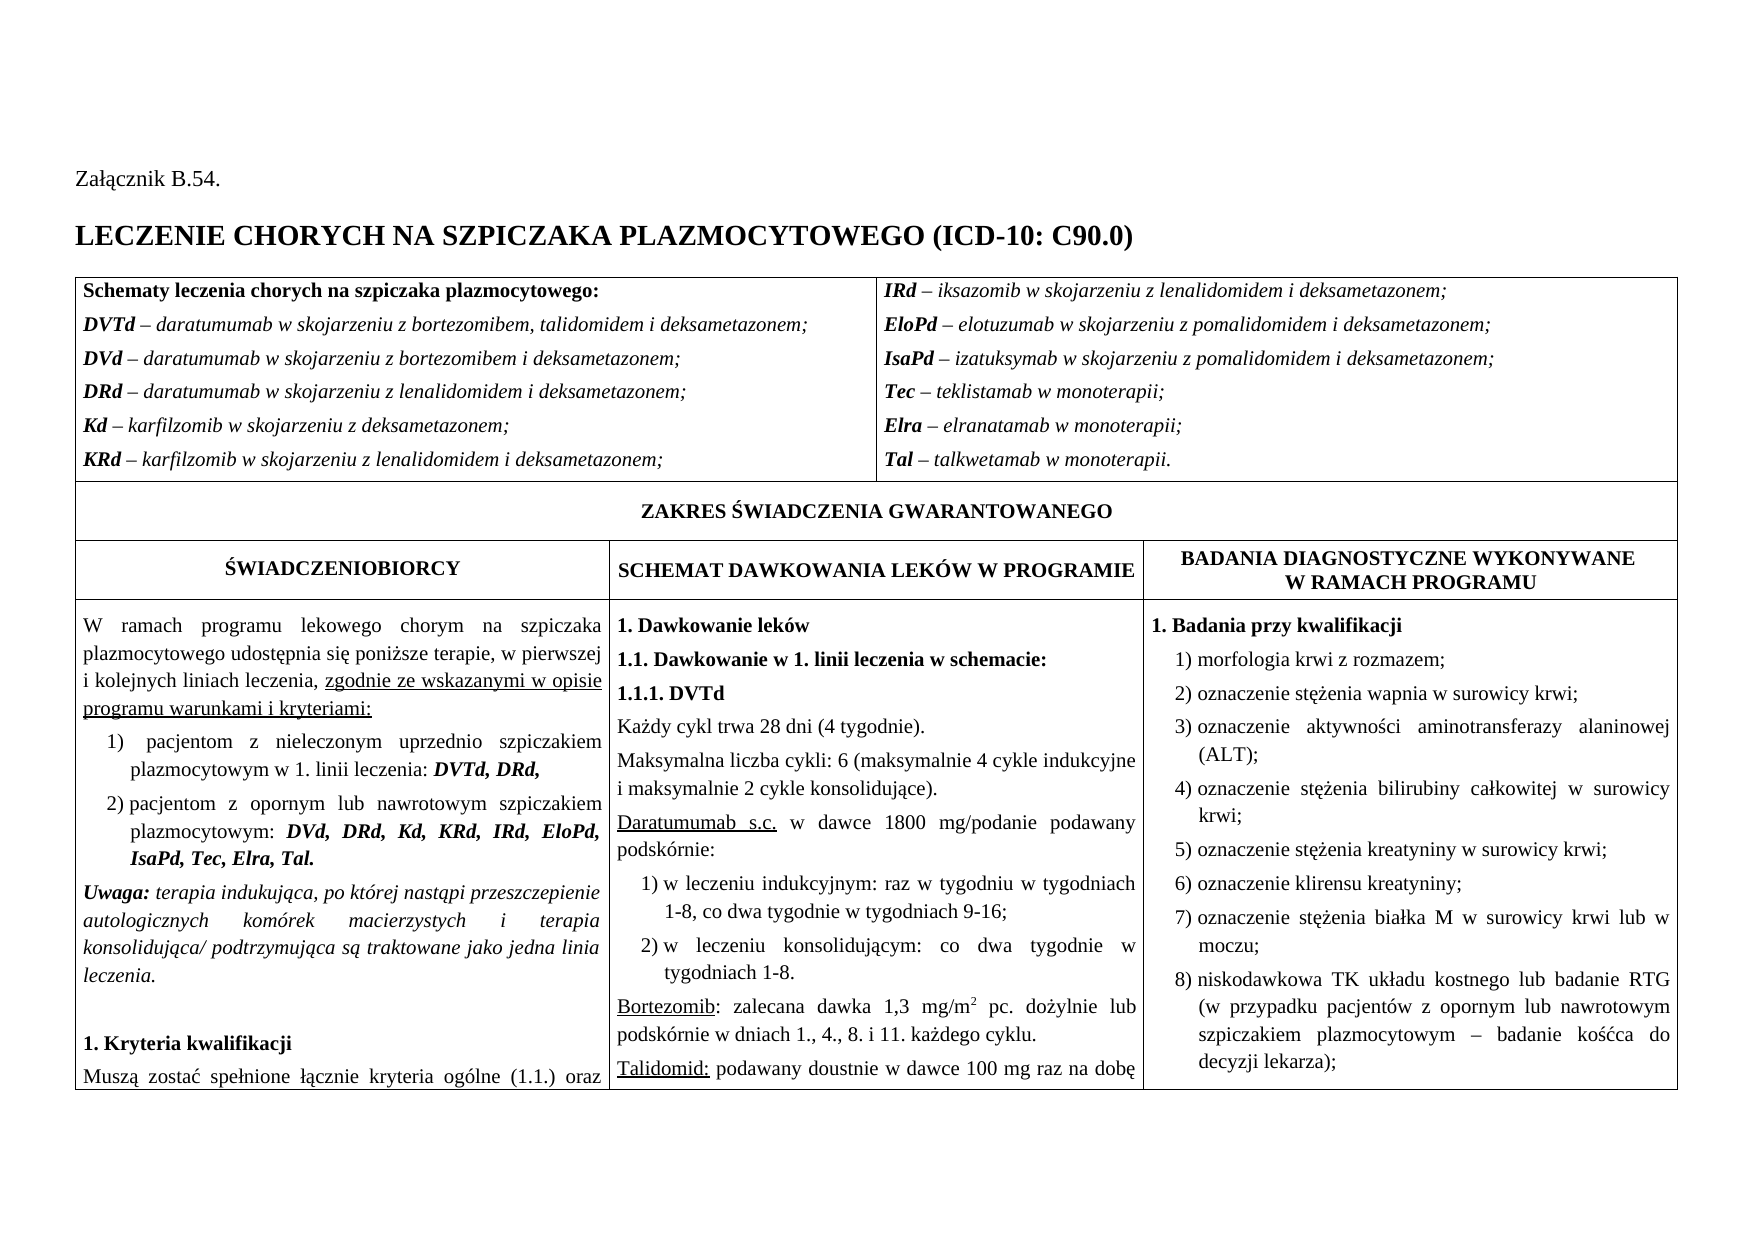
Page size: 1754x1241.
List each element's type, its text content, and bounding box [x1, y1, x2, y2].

table_cell ŚWIADCZENIOBIORCY [76, 541, 609, 599]
text Załącznik B.54. [75, 165, 1679, 192]
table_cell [76, 600, 609, 1088]
table_cell ZAKRES ŚWIADCZENIA GWARANTOWANEGO [76, 482, 1677, 540]
table_cell SCHEMAT DAWKOWANIA LEKÓW W PROGRAMIE [610, 541, 1143, 599]
text LECZENIE CHORYCH NA SZPICZAKA PLAZMOCYTOWEGO (ICD-10: C90.0) [75, 218, 1679, 252]
table_header Schematy leczenia chorych na szpiczaka plazmocytowego: DVTd – daratumumab w skojarzeniu z bortezomibem, talidomidem i deksametazonem; DVd – daratumumab w skojarzeniu z bortezomibem i deksametazonem; DRd – daratumumab w skojarzeniu z lenalidomidem i deksametazonem; Kd – karfilzomib w skojarzeniu z deksametazonem; KRd – karfilzomib w skojarzeniu z lenalidomidem i deksametazonem; [76, 278, 876, 481]
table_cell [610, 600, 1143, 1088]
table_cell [1144, 600, 1677, 1088]
table_header IRd – iksazomib w skojarzeniu z lenalidomidem i deksametazonem; EloPd – elotuzumab w skojarzeniu z pomalidomidem i deksametazonem; IsaPd – izatuksymab w skojarzeniu z pomalidomidem i deksametazonem; Tec – teklistamab w monoterapii; Elra – elranatamab w monoterapii; Tal – talkwetamab w monoterapii. [877, 278, 1677, 481]
table_cell BADANIA DIAGNOSTYCZNE WYKONYWANE W RAMACH PROGRAMU [1144, 541, 1677, 599]
